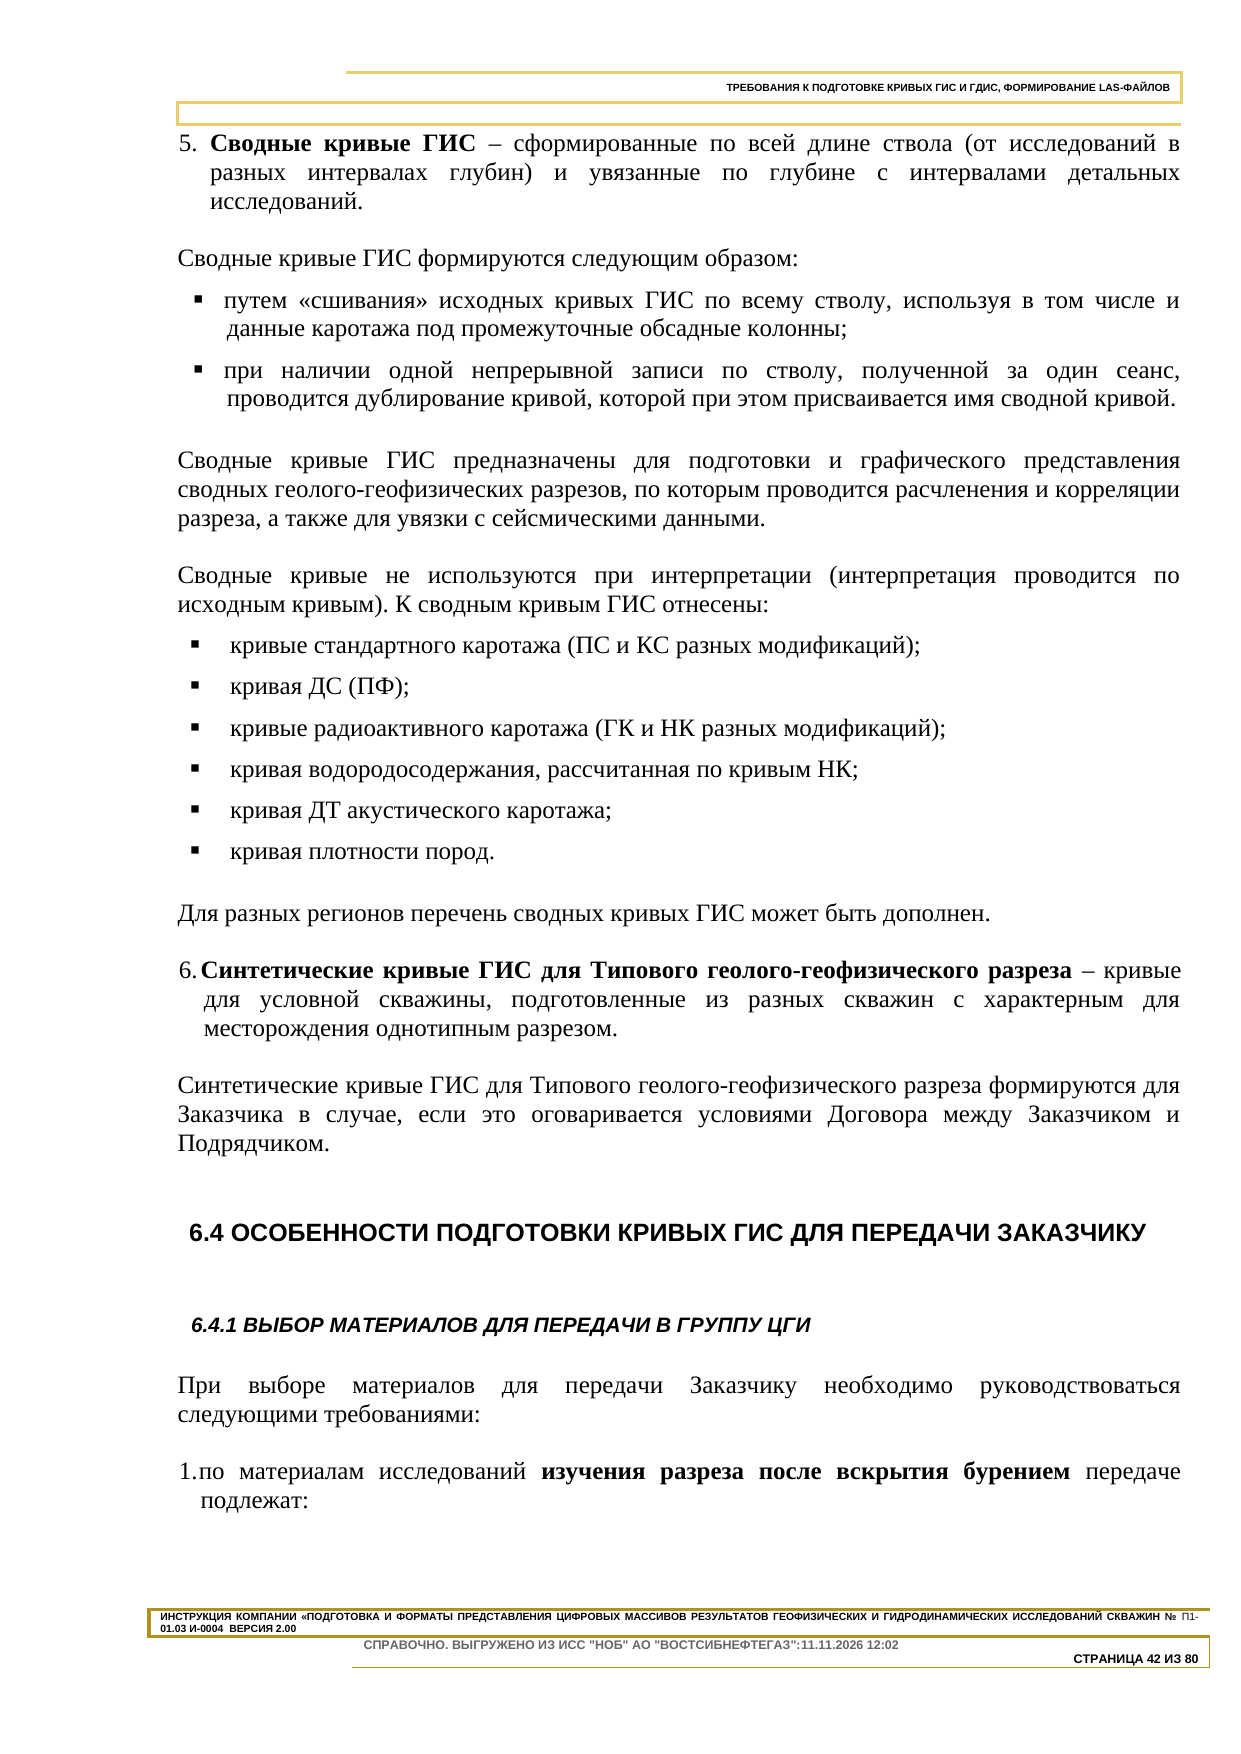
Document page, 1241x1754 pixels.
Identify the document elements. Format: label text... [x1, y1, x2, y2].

text Сводные кривые не используются при интерпретации (интерпретация проводится по исходным кривым). К сводным кривым ГИС отнесены: [177, 560, 1181, 618]
list Синтетические кривые ГИС для Типового геолого-геофизического разреза – кривые для условной скважины, подготовленные из разных скважин с характерным для месторождения однотипным разрезом. [178, 956, 1181, 1042]
text При выборе материалов для передачи Заказчику необходимо руководствоваться следующими требованиями: [177, 1370, 1181, 1427]
list по материалам исследований изучения разреза после вскрытия бурением передаче подлежат: [178, 1456, 1181, 1514]
list Сводные кривые ГИС – сформированные по всей длине ствола (от исследований в разных интервалах глубин) и увязанные по глубине с интервалами детальных исследований. [178, 128, 1181, 215]
subtitle ОСОБЕННОСТИ ПОДГОТОВКИ КРИВЫХ ГИС ДЛЯ ПЕРЕДАЧИ ЗАКАЗЧИКУ [189, 1218, 1181, 1247]
list кривые стандартного каротажа (ПС и КС разных модификаций); [189, 630, 1181, 659]
list кривая водородосодержания, рассчитанная по кривым НК; [189, 754, 1181, 783]
text Сводные кривые ГИС формируются следующим образом: [177, 243, 1181, 272]
list кривая плотности пород. [189, 836, 1181, 865]
text Сводные кривые ГИС предназначены для подготовки и графического представления сводных геолого-геофизических разрезов, по которым проводится расчленения и корреляции разреза, а также для увязки с сейсмическими данными. [177, 445, 1181, 531]
list кривая ДТ акустического каротажа; [189, 795, 1181, 824]
subtitle Выбор материалов для передачи в группу ЦГИ [191, 1313, 1181, 1337]
list при наличии одной непрерывной записи по стволу, полученной за один сеанс, проводится дублирование кривой, которой при этом присваивается имя сводной кривой. [192, 355, 1181, 412]
text Синтетические кривые ГИС для Типового геолого-геофизического разреза формируются для Заказчика в случае, если это оговаривается условиями Договора между Заказчиком и Подрядчиком. [177, 1071, 1181, 1157]
list кривые радиоактивного каротажа (ГК и НК разных модификаций); [189, 713, 1181, 741]
list кривая ДС (ПФ); [189, 671, 1181, 700]
text Для разных регионов перечень сводных кривых ГИС может быть дополнен. [177, 898, 1181, 927]
list путем «сшивания» исходных кривых ГИС по всему стволу, используя в том числе и данные каротажа под промежуточные обсадные колонны; [192, 285, 1181, 342]
